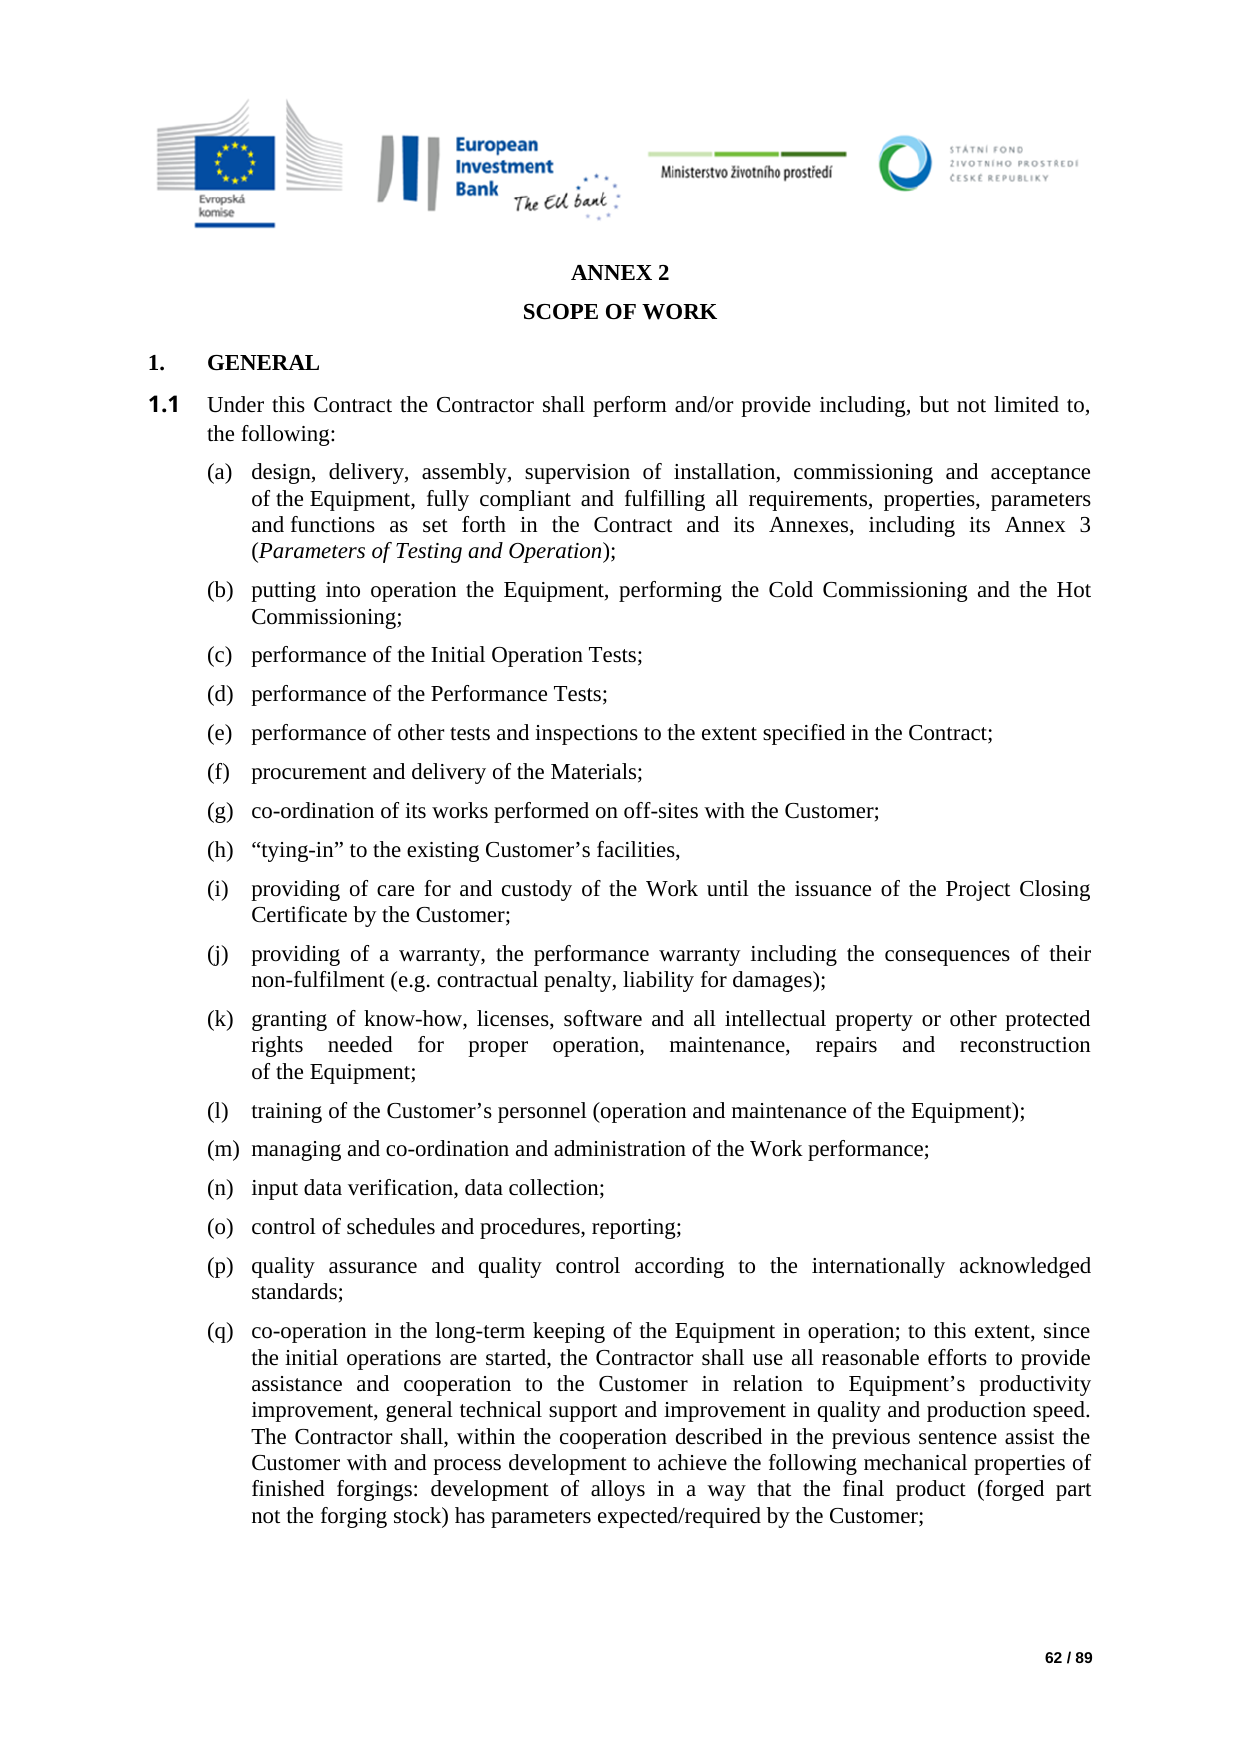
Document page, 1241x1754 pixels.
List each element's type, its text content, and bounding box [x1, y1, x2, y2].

text performance of other tests and inspections to the extent specified in the Contract; [207, 719, 1092, 746]
text providing of care for and custody of the Work until the issuance of the Project Closing Certificate by the Customer; [207, 875, 1092, 927]
text “tying-in” to the existing Customer’s facilities, [207, 836, 1092, 862]
picture [147, 87, 1093, 235]
text co-operation in the long-term keeping of the Equipment in operation; to this extent, since the initial operations are started, the Contractor shall use all reasonable efforts to provide assistance and cooperation to the Customer in relation to Equipment’s productivity improvement, general technical support and improvement in quality and production speed. The Contractor shall, within the cooperation described in the previous sentence assist the Customer with and process development to achieve the following mechanical properties of finished forgings: development of alloys in a way that the final product (forged part not the forging stock) has parameters expected/required by the Customer; [207, 1317, 1092, 1528]
text putting into operation the Equipment, performing the Cold Commissioning and the Hot Commissioning; [207, 576, 1092, 629]
text performance of the Performance Tests; [207, 680, 1092, 707]
text Under this Contract the Contractor shall perform and/or provide including, but not limited to, the following: [148, 388, 1092, 446]
text control of schedules and procedures, reporting; [207, 1213, 1092, 1239]
text managing and co-ordination and administration of the Work performance; [207, 1136, 1092, 1162]
text providing of a warranty, the performance warranty including the consequences of their non-fulfilment (e.g. contractual penalty, liability for damages); [207, 940, 1092, 993]
text co-ordination of its works performed on off-sites with the Customer; [207, 797, 1092, 823]
text SCOPE OF WORK [148, 298, 1092, 324]
text procurement and delivery of the Materials; [207, 758, 1092, 784]
text design, delivery, assembly, supervision of installation, commissioning and acceptance of the Equipment, fully compliant and fulfilling all requirements, properties, parameters and functions as set forth in the Contract and its Annexes, including its Annex 3 (Parameters of Testing and Operation); [207, 458, 1092, 564]
text performance of the Initial Operation Tests; [207, 642, 1092, 668]
text quality assurance and quality control according to the internationally acknowledged standards; [207, 1252, 1092, 1305]
text ANNEX 2 [148, 259, 1092, 286]
text granting of know-how, licenses, software and all intellectual property or other protected rights needed for proper operation, maintenance, repairs and reconstruction of the Equipment; [207, 1005, 1092, 1084]
text training of the Customer’s personnel (operation and maintenance of the Equipment); [207, 1097, 1092, 1123]
text input data verification, data collection; [207, 1174, 1092, 1201]
subtitle GENERAL [148, 349, 1092, 376]
